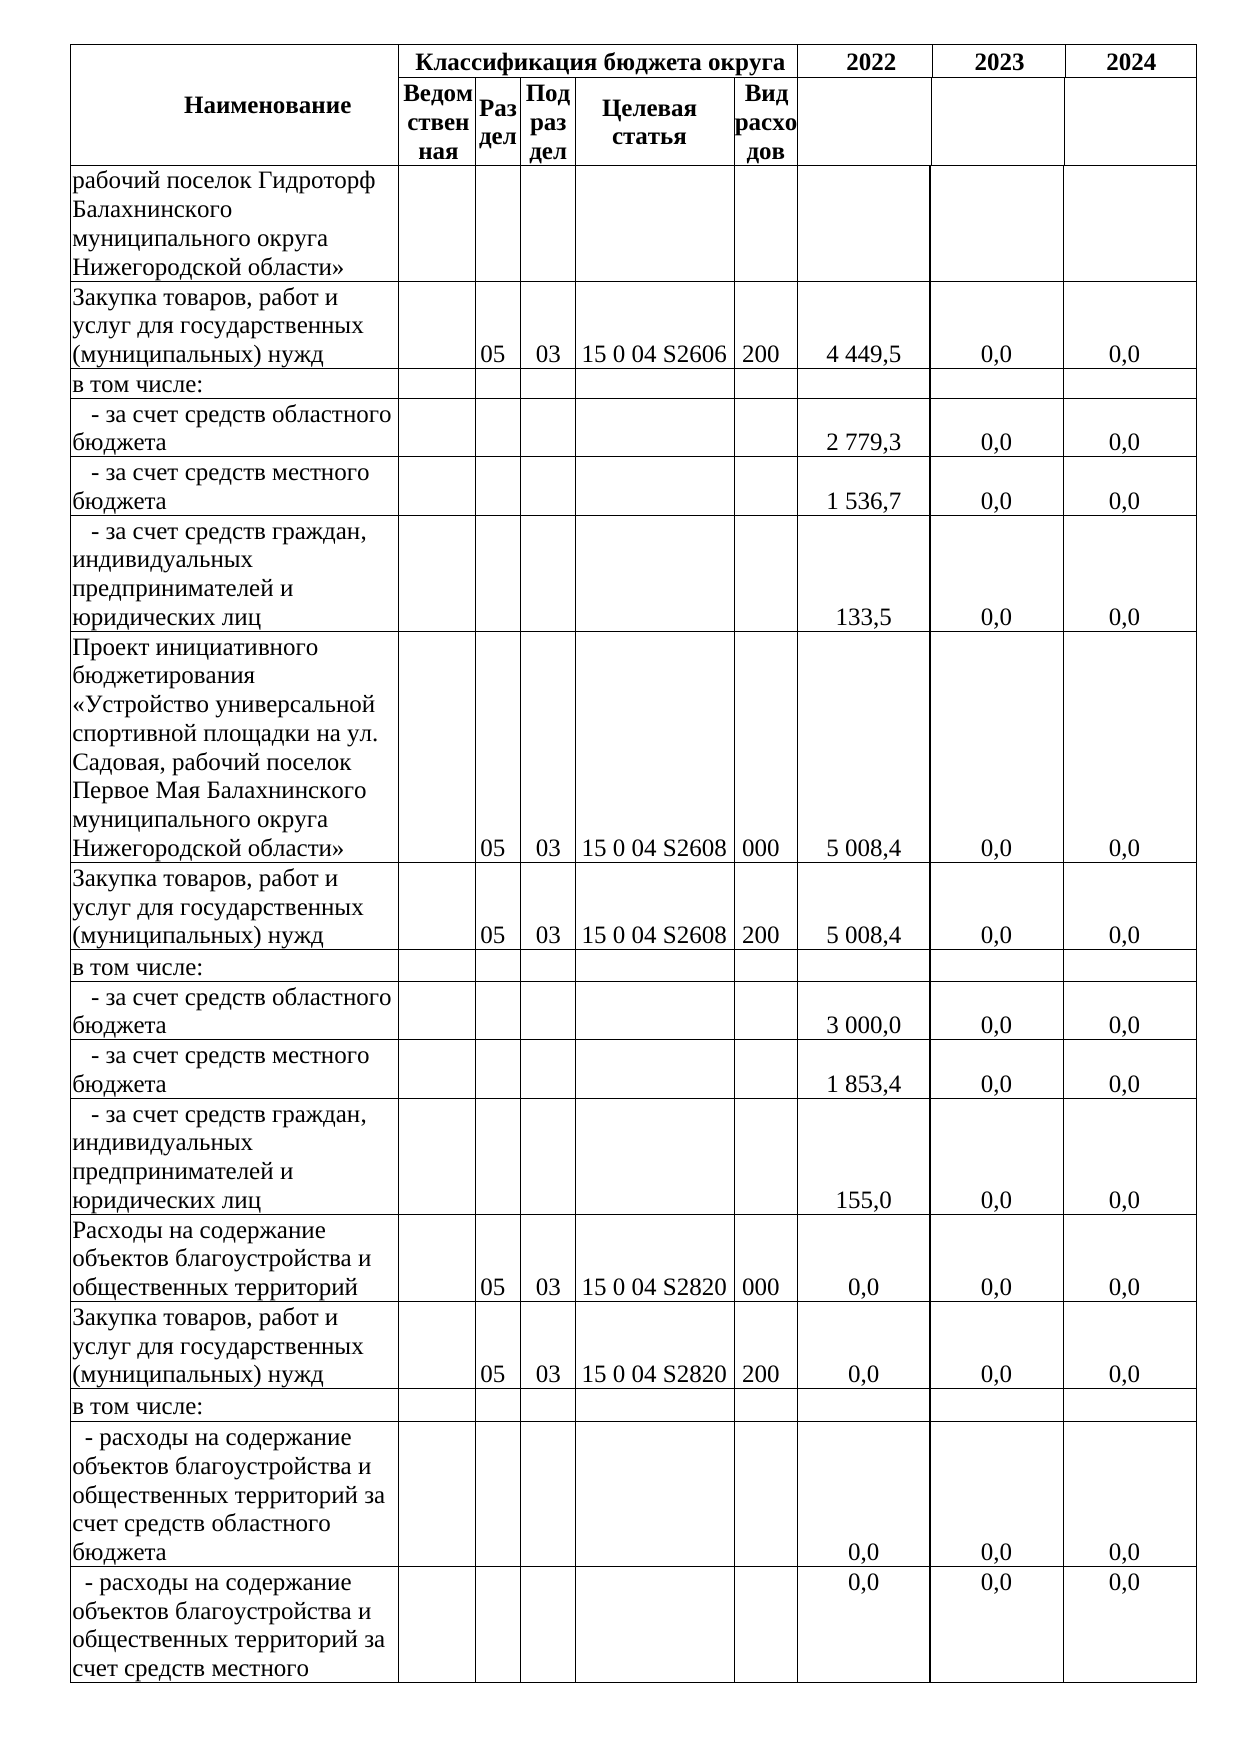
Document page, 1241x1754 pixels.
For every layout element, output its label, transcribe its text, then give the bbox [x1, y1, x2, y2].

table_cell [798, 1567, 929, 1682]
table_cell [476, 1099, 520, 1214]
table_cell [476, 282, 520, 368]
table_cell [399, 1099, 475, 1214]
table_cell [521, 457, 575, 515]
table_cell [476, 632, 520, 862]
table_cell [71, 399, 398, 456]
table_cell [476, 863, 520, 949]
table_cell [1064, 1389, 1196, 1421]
table_header Наименование [71, 45, 398, 164]
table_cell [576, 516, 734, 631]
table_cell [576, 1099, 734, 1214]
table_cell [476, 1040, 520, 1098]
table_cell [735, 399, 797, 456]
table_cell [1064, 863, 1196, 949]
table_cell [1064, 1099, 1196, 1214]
table_cell Ведом ствен ная [399, 78, 475, 164]
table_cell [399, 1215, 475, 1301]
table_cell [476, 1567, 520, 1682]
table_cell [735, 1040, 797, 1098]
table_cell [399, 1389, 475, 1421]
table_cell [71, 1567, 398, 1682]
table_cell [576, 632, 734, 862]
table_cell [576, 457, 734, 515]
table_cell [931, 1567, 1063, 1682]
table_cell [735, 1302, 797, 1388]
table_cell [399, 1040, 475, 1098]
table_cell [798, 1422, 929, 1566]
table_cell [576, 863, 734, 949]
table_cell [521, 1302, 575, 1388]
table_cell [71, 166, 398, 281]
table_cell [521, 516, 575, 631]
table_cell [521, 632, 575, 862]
table_cell [932, 78, 1064, 164]
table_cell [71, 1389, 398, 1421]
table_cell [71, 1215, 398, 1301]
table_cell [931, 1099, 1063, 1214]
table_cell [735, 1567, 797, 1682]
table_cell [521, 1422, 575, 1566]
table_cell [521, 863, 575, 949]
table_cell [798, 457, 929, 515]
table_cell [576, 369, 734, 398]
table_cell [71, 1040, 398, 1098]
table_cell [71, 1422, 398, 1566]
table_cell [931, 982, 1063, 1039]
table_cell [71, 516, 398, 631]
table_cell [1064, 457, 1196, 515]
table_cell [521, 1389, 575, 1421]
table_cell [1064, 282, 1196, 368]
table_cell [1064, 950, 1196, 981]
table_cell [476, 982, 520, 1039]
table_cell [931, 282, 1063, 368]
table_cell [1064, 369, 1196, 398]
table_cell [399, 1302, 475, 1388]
table_cell Целевая статья [576, 78, 734, 164]
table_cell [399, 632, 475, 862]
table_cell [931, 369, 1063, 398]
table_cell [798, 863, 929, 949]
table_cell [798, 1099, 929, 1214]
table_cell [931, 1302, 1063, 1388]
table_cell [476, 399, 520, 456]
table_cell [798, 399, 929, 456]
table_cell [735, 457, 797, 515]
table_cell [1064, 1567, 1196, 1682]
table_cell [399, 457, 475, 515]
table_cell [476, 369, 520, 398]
table_cell Раз дел [476, 78, 520, 164]
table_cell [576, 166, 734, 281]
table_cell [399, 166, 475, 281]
table_cell Вид расхо дов [735, 78, 797, 164]
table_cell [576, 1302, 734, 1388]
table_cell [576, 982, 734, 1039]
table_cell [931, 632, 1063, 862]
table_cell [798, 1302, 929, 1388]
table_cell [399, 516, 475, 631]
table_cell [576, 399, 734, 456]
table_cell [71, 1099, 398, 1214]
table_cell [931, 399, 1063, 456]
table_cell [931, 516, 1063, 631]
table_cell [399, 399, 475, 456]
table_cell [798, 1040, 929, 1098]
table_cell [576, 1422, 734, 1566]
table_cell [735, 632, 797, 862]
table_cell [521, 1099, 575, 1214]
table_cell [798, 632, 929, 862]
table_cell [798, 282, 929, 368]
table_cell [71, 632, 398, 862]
table_header Классификация бюджета округа [399, 45, 797, 77]
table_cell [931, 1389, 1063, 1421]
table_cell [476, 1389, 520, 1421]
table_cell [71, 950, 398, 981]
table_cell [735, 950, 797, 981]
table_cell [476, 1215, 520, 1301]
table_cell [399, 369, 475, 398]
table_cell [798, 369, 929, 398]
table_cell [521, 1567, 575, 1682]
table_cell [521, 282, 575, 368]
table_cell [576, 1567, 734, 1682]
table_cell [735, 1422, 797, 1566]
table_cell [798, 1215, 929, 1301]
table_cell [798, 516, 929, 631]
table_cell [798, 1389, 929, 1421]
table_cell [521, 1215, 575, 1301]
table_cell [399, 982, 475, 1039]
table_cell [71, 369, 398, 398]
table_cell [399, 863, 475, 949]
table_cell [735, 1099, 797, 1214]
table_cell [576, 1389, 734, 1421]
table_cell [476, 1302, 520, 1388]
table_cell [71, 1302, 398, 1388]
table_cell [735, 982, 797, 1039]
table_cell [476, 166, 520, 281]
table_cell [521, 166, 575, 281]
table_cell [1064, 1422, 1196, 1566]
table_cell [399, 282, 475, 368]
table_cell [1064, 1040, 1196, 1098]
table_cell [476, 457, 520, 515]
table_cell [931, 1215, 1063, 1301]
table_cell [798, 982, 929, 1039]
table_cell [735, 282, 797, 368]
table_header 2023 [933, 45, 1065, 77]
table_cell [798, 78, 931, 164]
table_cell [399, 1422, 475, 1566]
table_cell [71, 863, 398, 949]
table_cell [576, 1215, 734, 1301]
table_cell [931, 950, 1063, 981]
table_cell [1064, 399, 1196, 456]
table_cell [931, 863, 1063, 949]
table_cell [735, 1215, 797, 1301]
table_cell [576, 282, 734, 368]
table_header 2024 [1066, 45, 1196, 77]
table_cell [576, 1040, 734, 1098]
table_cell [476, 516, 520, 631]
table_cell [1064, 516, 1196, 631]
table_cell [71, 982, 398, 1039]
table_cell [1065, 78, 1196, 164]
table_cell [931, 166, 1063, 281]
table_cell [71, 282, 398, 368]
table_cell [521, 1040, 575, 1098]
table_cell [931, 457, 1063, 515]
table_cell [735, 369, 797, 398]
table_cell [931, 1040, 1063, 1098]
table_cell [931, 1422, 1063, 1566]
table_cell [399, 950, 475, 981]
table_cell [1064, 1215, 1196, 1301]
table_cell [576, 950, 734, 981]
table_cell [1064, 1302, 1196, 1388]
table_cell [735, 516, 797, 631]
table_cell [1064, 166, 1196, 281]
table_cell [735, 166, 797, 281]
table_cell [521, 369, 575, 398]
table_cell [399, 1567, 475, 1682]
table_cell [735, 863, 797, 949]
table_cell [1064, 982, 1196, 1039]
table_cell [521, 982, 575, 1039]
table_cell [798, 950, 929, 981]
table_cell Под раз дел [521, 78, 575, 164]
table_header 2022 [798, 45, 932, 77]
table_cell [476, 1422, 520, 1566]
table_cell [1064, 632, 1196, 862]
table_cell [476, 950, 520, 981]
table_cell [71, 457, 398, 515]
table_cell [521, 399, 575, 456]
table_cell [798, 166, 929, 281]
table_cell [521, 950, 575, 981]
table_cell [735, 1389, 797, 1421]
